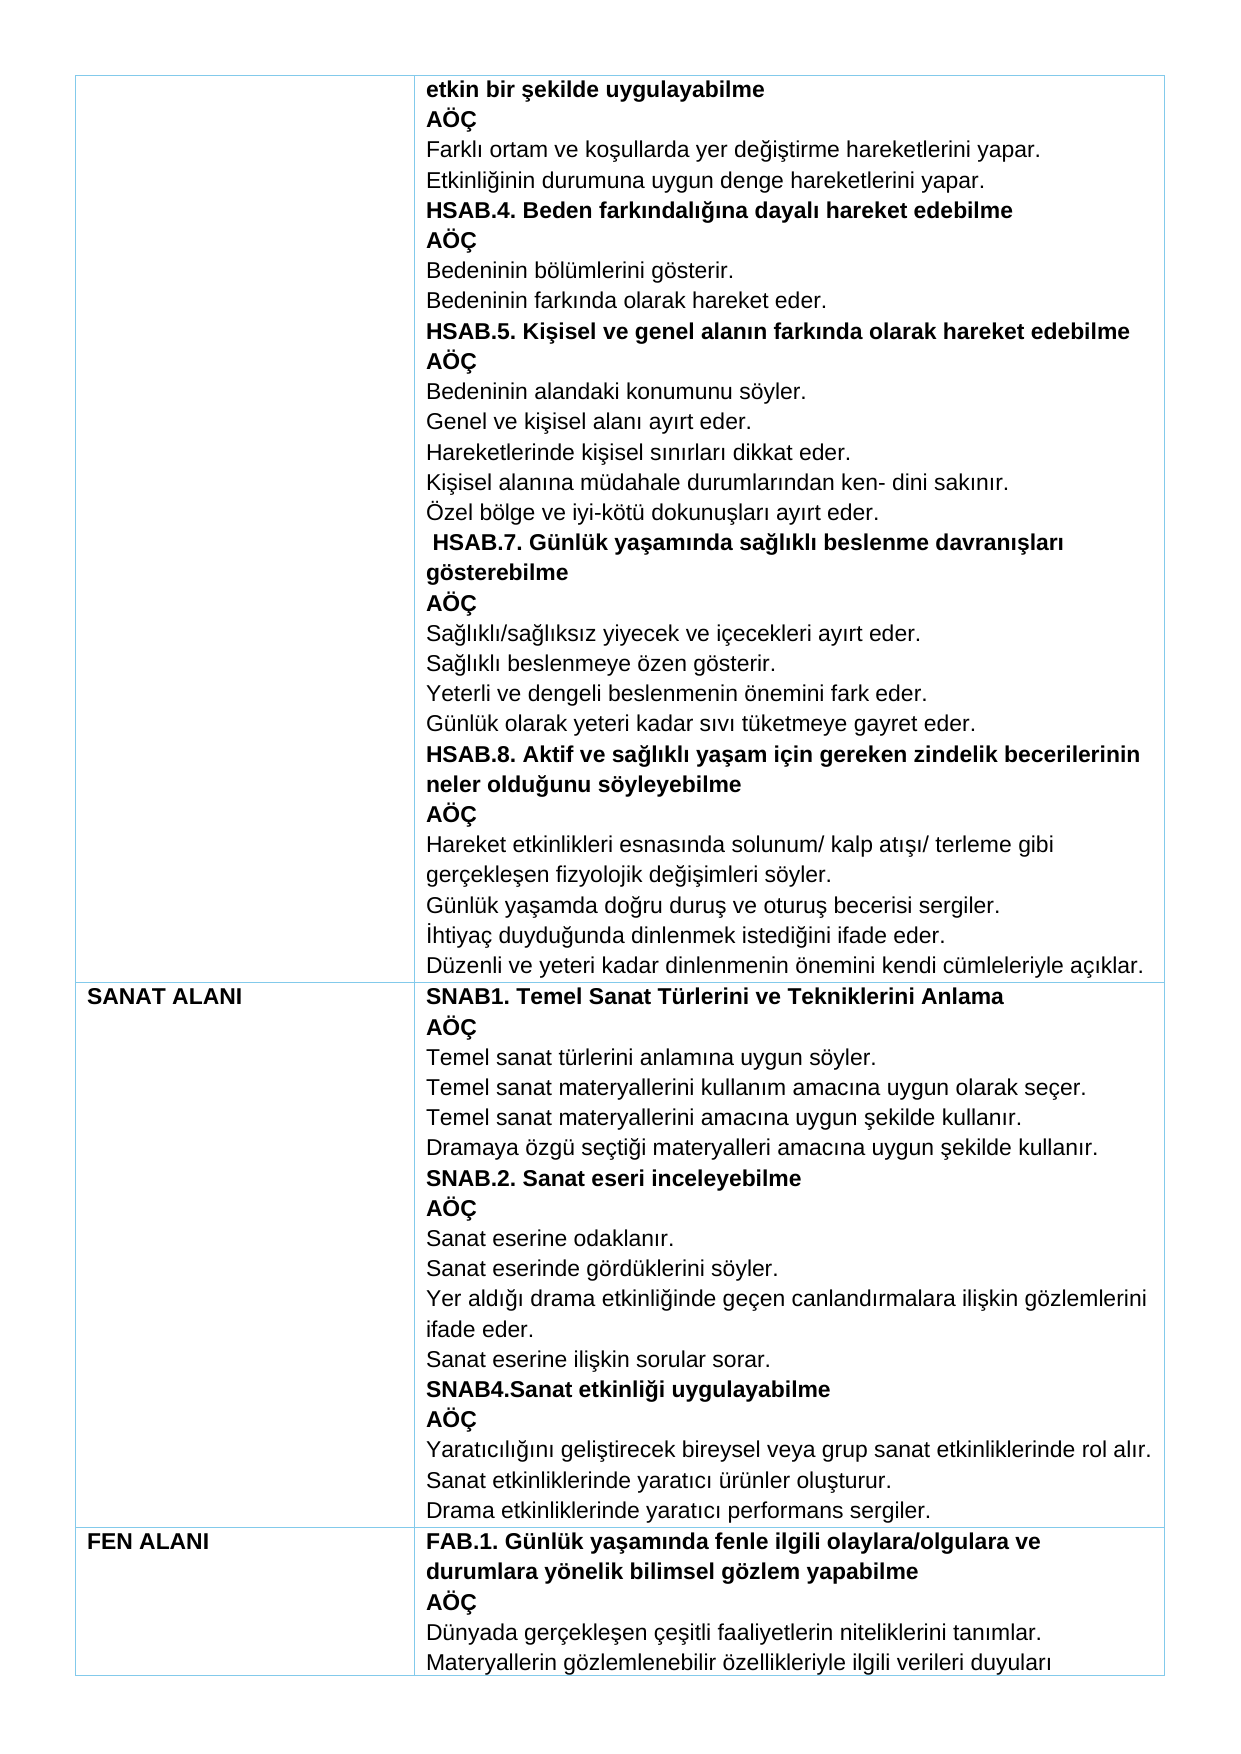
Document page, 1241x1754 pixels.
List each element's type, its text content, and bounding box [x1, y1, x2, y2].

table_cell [415, 1528, 1164, 1675]
table_cell SNAB1. Temel Sanat Türlerini ve Tekniklerini Anlama AÖÇ Temel sanat türlerini anlamına uygun söyler. Temel sanat materyallerini kullanım amacına uygun olarak seçer. Temel sanat materyallerini amacına uygun şekilde kullanır. Dramaya özgü seçtiği materyalleri amacına uygun şekilde kullanır. SNAB.2. Sanat eseri inceleyebilme AÖÇ Sanat eserine odaklanır. Sanat eserinde gördüklerini söyler. Yer aldığı drama etkinliğinde geçen canlandırmalara ilişkin gözlemlerini ifade eder. Sanat eserine ilişkin sorular sorar. SNAB4.Sanat etkinliği uygulayabilme AÖÇ Yaratıcılığını geliştirecek bireysel veya grup sanat etkinliklerinde rol alır. Sanat etkinliklerinde yaratıcı ürünler oluşturur. Drama etkinliklerinde yaratıcı performans sergiler. [415, 983, 1164, 1527]
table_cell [76, 76, 414, 982]
table_cell FEN ALANI [76, 1528, 414, 1675]
table_cell SANAT ALANI [76, 983, 414, 1527]
